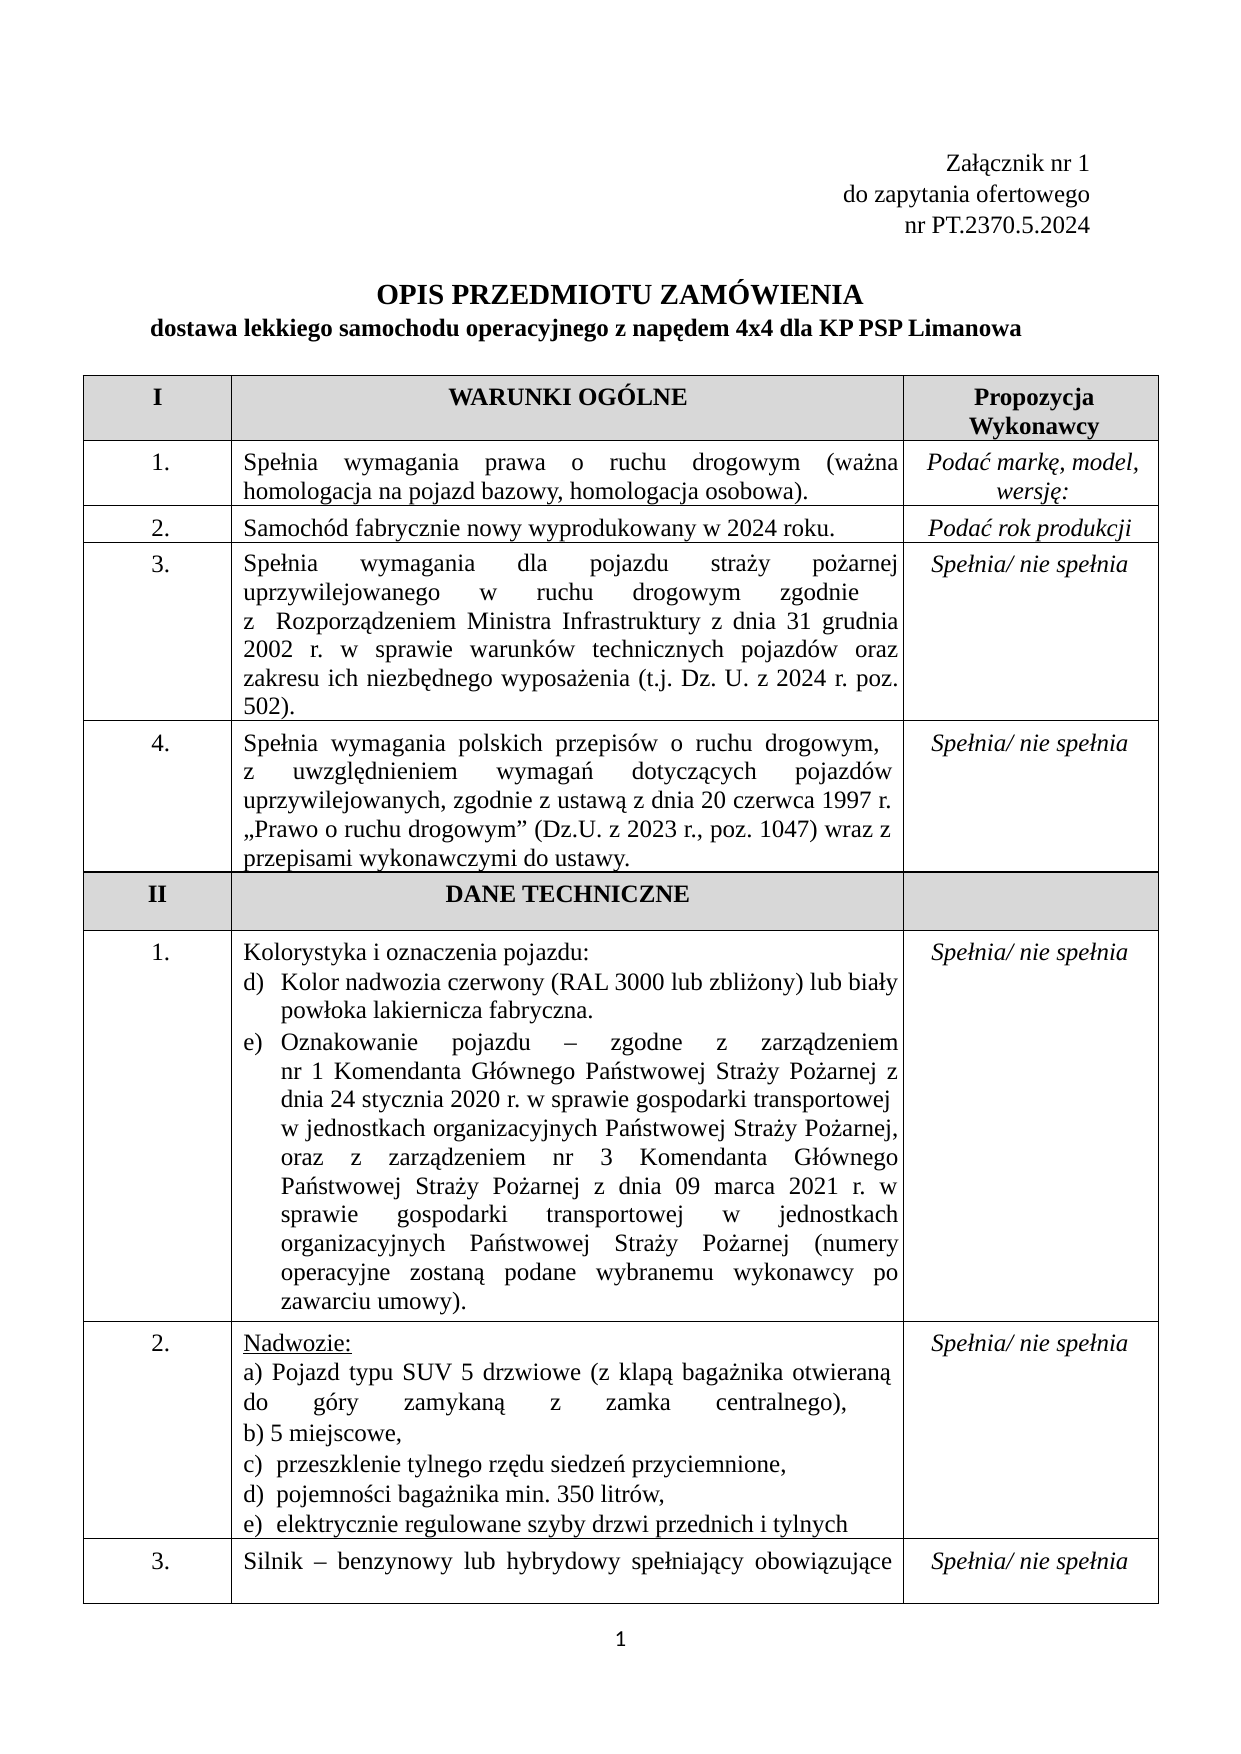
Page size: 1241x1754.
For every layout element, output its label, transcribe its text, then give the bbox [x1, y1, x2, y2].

table_cell 4. [84, 721, 231, 871]
table_cell II [84, 873, 231, 930]
table_cell Spełnia/ nie spełnia [904, 1322, 1158, 1538]
table_cell Spełnia/ nie spełnia [904, 931, 1158, 1321]
table_cell 3. [84, 1539, 231, 1603]
table_cell DANE TECHNICZNE [232, 873, 903, 930]
table_cell Spełnia wymagania prawa o ruchu drogowym (ważna homologacja na pojazd bazowy, homologacja osobowa). [232, 441, 903, 505]
table_cell 1. [84, 441, 231, 505]
text dostawa lekkiego samochodu operacyjnego z napędem 4x4 dla KP PSP Limanowa [150, 313, 1090, 342]
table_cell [904, 1539, 1158, 1603]
table_cell 2. [84, 506, 231, 542]
table_cell 1. [84, 931, 231, 1321]
table_cell 3. [84, 543, 231, 720]
table_cell Spełnia wymagania dla pojazdu straży pożarnej uprzywilejowanego w ruchu drogowym zgodnie z Rozporządzeniem Ministra Infrastruktury z dnia 31 grudnia 2002 r. w sprawie warunków technicznych pojazdów oraz zakresu ich niezbędnego wyposażenia (t.j. Dz. U. z 2024 r. poz. 502). [232, 543, 903, 720]
text Załącznik nr 1 [150, 148, 1090, 177]
table_cell Podać markę, model, wersję: [904, 441, 1158, 505]
table_cell [904, 873, 1158, 930]
table_cell Podać rok produkcji [904, 506, 1158, 542]
table_header WARUNKI OGÓLNE [232, 376, 903, 440]
table_cell 2. [84, 1322, 231, 1538]
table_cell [232, 1539, 903, 1603]
text OPIS PRZEDMIOTU ZAMÓWIENIA [150, 277, 1090, 311]
text do zapytania ofertowego [150, 179, 1090, 208]
table_cell Nadwozie: a) Pojazd typu SUV 5 drzwiowe (z klapą bagażnika otwieraną do góry zamykaną z zamka centralnego), b) 5 miejscowe, przeszklenie tylnego rzędu siedzeń przyciemnione, pojemności bagażnika min. 350 litrów, elektrycznie regulowane szyby drzwi przednich i tylnych [232, 1322, 903, 1538]
table_cell Kolorystyka i oznaczenia pojazdu: Kolor nadwozia czerwony (RAL 3000 lub zbliżony) lub biały powłoka lakiernicza fabryczna. Oznakowanie pojazdu – zgodne z zarządzeniem nr 1 Komendanta Głównego Państwowej Straży Pożarnej z dnia 24 stycznia 2020 r. w sprawie gospodarki transportowej w jednostkach organizacyjnych Państwowej Straży Pożarnej, oraz z zarządzeniem nr 3 Komendanta Głównego Państwowej Straży Pożarnej z dnia 09 marca 2021 r. w sprawie gospodarki transportowej w jednostkach organizacyjnych Państwowej Straży Pożarnej (numery operacyjne zostaną podane wybranemu wykonawcy po zawarciu umowy). [232, 931, 903, 1321]
table_cell Samochód fabrycznie nowy wyprodukowany w 2024 roku. [232, 506, 903, 542]
table_header I [84, 376, 231, 440]
table_cell Spełnia/ nie spełnia [904, 721, 1158, 871]
table_cell Spełnia/ nie spełnia [904, 543, 1158, 720]
text nr PT.2370.5.2024 [150, 210, 1090, 239]
table_cell Spełnia wymagania polskich przepisów o ruchu drogowym, z uwzględnieniem wymagań dotyczących pojazdów uprzywilejowanych, zgodnie z ustawą z dnia 20 czerwca 1997 r. „Prawo o ruchu drogowym” (Dz.U. z 2023 r., poz. 1047) wraz z przepisami wykonawczymi do ustawy. [232, 721, 903, 871]
table_header Propozycja Wykonawcy [904, 376, 1158, 440]
